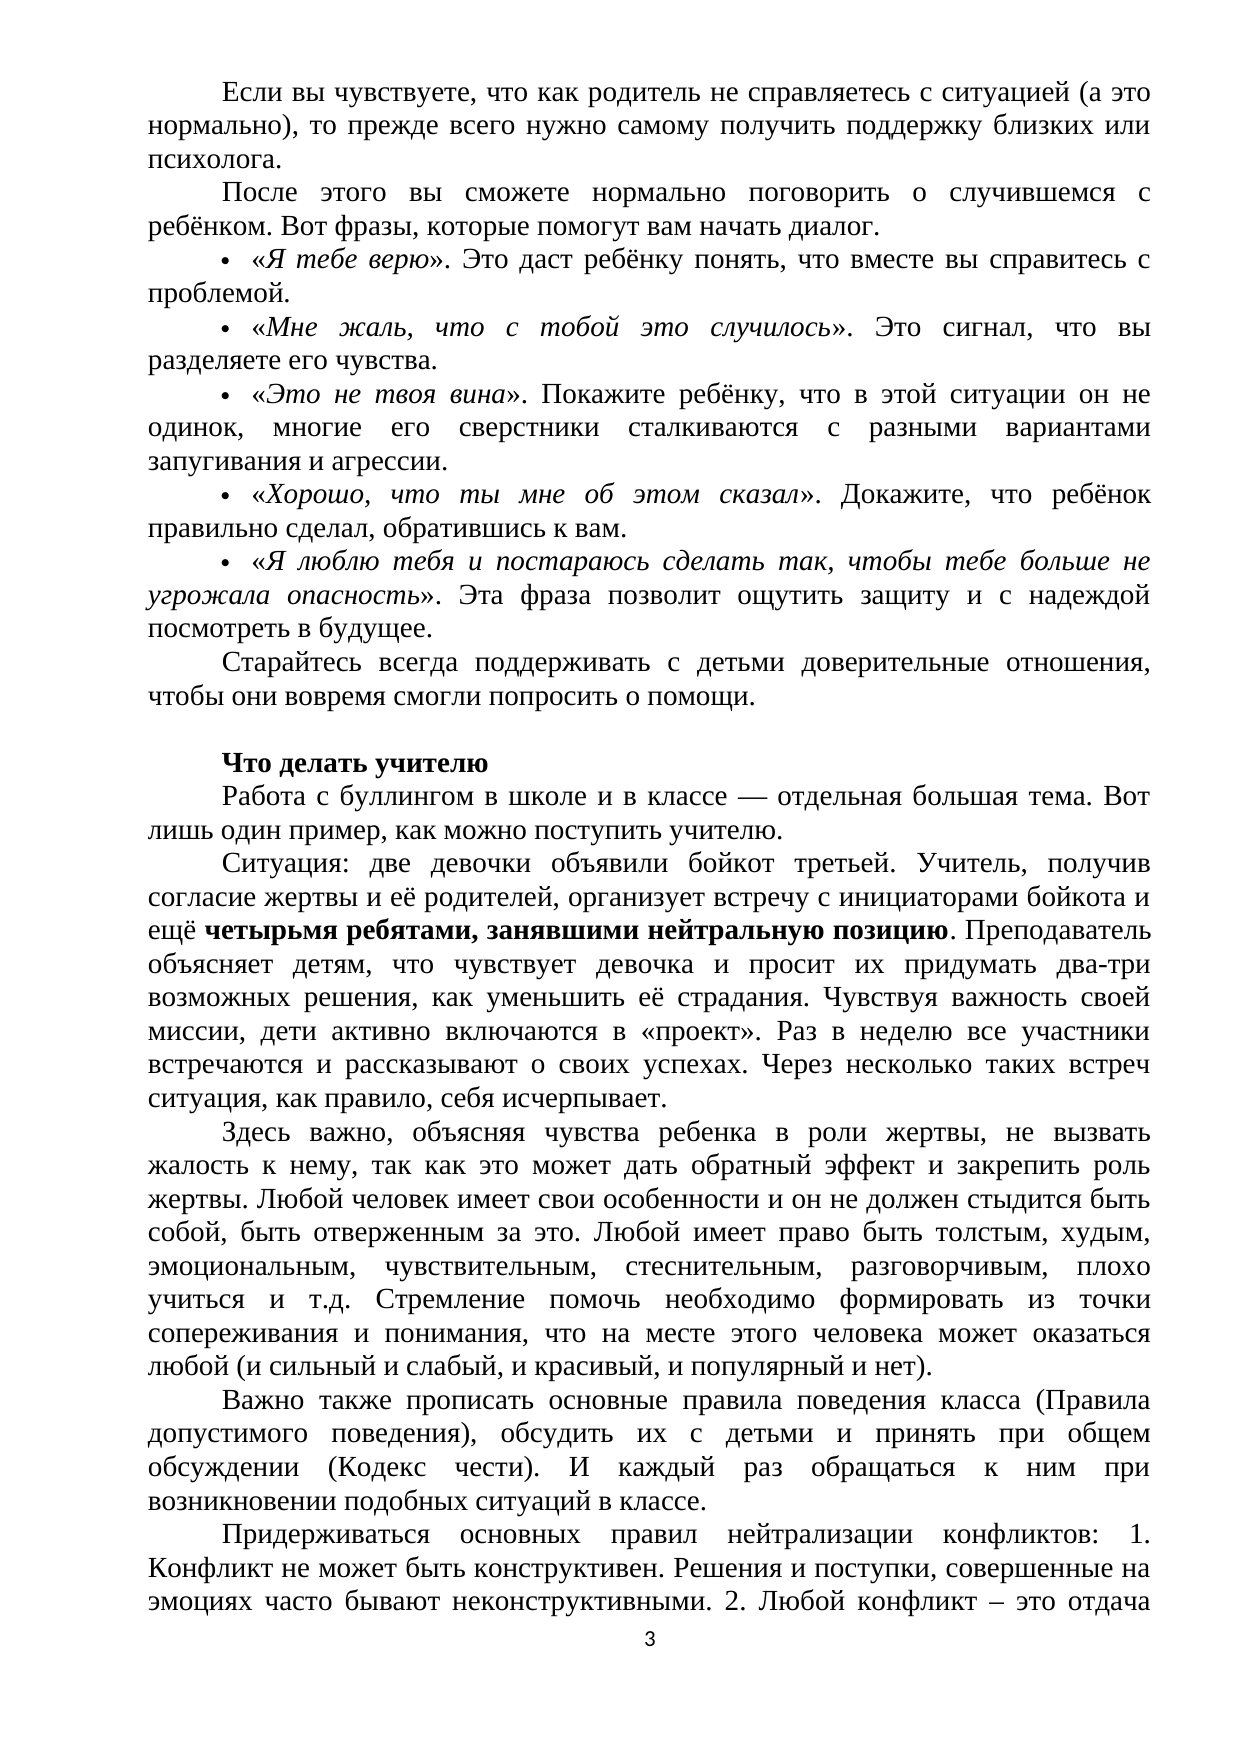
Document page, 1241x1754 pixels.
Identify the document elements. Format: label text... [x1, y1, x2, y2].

text Старайтесь всегда поддерживать с детьми доверительные отношения, чтобы они вовремя смогли попросить о помощи. [148, 644, 1152, 711]
list «Хорошо, что ты мне об этом сказал». Докажите, что ребёнок правильно сделал, обратившись к вам. [148, 476, 1152, 543]
text ‍Если вы чувствуете, что как родитель не справляетесь с ситуацией (а это нормально), то прежде всего нужно самому получить поддержку близких или психолога. [148, 74, 1152, 174]
list «Я люблю тебя и постараюсь сделать так, чтобы тебе больше не угрожала опасность». Эта фраза позволит ощутить защиту и с надеждой посмотреть в будущее. [148, 543, 1152, 644]
list «Это не твоя вина». Покажите ребёнку, что в этой ситуации он не одинок, многие его сверстники сталкиваются с разными вариантами запугивания и агрессии. [148, 376, 1152, 476]
list «Я тебе верю». Это даст ребёнку понять, что вместе вы справитесь с проблемой. [148, 242, 1152, 309]
text Работа с буллингом в школе и в классе — отдельная большая тема. Вот лишь один пример, как можно поступить учителю. [148, 778, 1152, 845]
text ‍После этого вы сможете нормально поговорить о случившемся с ребёнком. Вот фразы, которые помогут вам начать диалог. [148, 174, 1152, 242]
text ‍Важно также прописать основные правила поведения класса (Правила допустимого поведения), обсудить их с детьми и принять при общем обсуждении (Кодекс чести). И каждый раз обращаться к ним при возникновении подобных ситуаций в классе. [148, 1382, 1152, 1516]
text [148, 1516, 1152, 1617]
text ‍Ситуация: две девочки объявили бойкот третьей. Учитель, получив согласие жертвы и её родителей, организует встречу с инициаторами бойкота и ещё четырьмя ребятами, занявшими нейтральную позицию. Преподаватель объясняет детям, что чувствует девочка и просит их придумать два-три возможных решения, как уменьшить её страдания. Чувствуя важность своей миссии, дети активно включаются в «проект». Раз в неделю все участники встречаются и рассказывают о своих успехах. Через несколько таких встреч ситуация, как правило, себя исчерпывает. [148, 845, 1152, 1114]
text Здесь важно, объясняя чувства ребенка в роли жертвы, не вызвать жалость к нему, так как это может дать обратный эффект и закрепить роль жертвы. Любой человек имеет свои особенности и он не должен стыдится быть собой, быть отверженным за это. Любой имеет право быть толстым, худым, эмоциональным, чувствительным, стеснительным, разговорчивым, плохо учиться и т.д. Стремление помочь необходимо формировать из точки сопереживания и понимания, что на месте этого человека может оказаться любой (и сильный и слабый, и красивый, и популярный и нет). [148, 1114, 1152, 1382]
list «Мне жаль, что с тобой это случилось». Это сигнал, что вы разделяете его чувства. [148, 309, 1152, 376]
text Что делать учителю [148, 745, 1152, 778]
